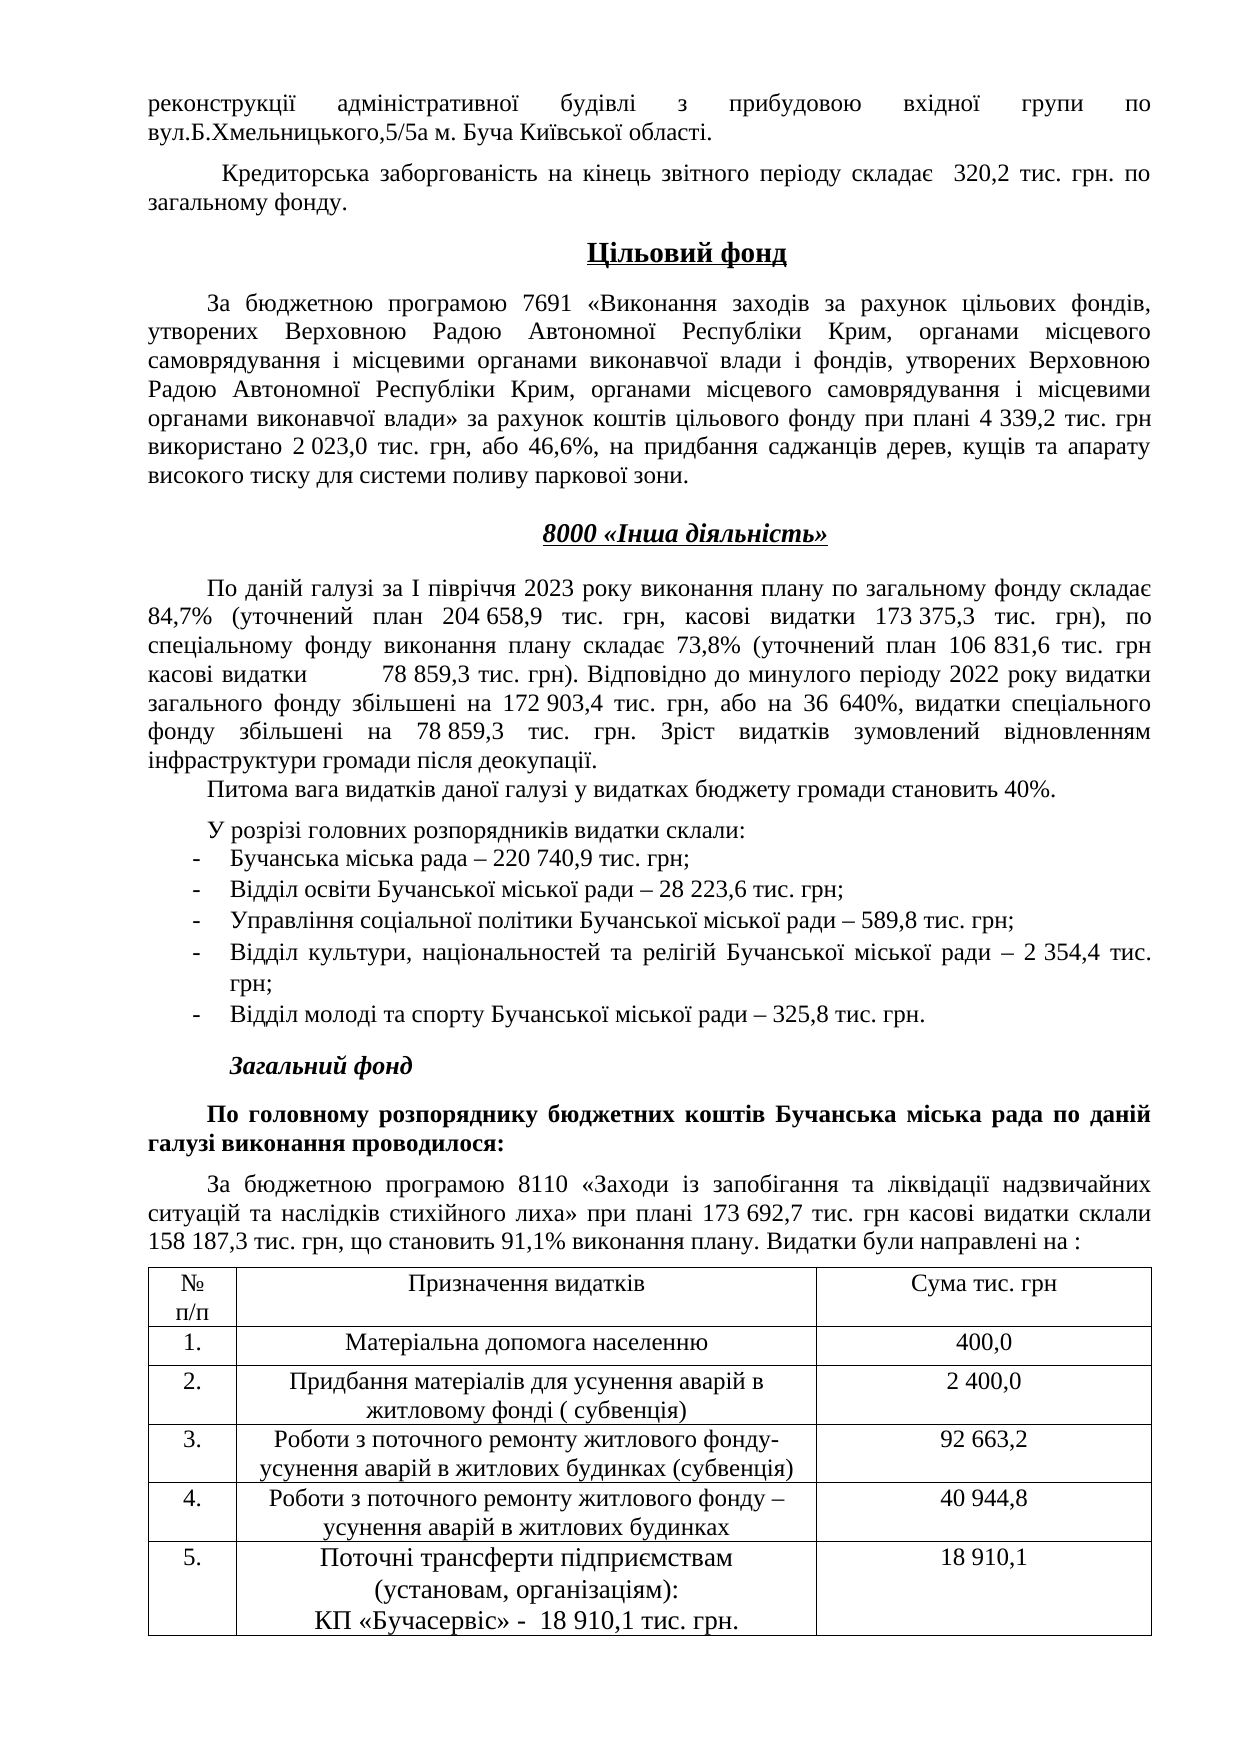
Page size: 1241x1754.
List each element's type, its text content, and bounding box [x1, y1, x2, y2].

list Бучанська міська рада – 220 740,9 тис. грн; [192, 843, 1152, 872]
list Загальний фонд [229, 1050, 1152, 1080]
table_cell Роботи з поточного ремонту житлового фонду –усунення аварій в житлових будинках [237, 1483, 816, 1541]
table_cell 40 944,8 [817, 1483, 1151, 1541]
text У розрізі головних розпорядників видатки склали: [148, 815, 1152, 843]
table_header Призначення видатків [237, 1268, 816, 1326]
list Управління соціальної політики Бучанської міської ради – 589,8 тис. грн; [192, 906, 1152, 934]
table_cell Поточні трансферти підприємствам (установам, організаціям): КП «Бучасервіс» - 18 910,1 тис. грн. [237, 1542, 816, 1635]
text Питома вага видатків даної галузі у видатках бюджету громади становить 40%. [148, 774, 1152, 803]
table_cell Придбання матеріалів для усунення аварій в житловому фонді ( субвенція) [237, 1366, 816, 1423]
table_cell Матеріальна допомога населенню [237, 1327, 816, 1365]
table_cell 400,0 [817, 1327, 1151, 1365]
table_cell 1. [149, 1327, 236, 1365]
table_cell 18 910,1 [817, 1542, 1151, 1635]
text За бюджетною програмою 7691 «Виконання заходів за рахунок цільових фондів, утворених Верховною Радою Автономної Республіки Крим, органами місцевого самоврядування і місцевими органами виконавчої влади і фондів, утворених Верховною Радою Автономної Республіки Крим, органами місцевого самоврядування і місцевими органами виконавчої влади» за рахунок коштів цільового фонду при плані 4 339,2 тис. грн використано 2 023,0 тис. грн, або 46,6%, на придбання саджанців дерев, кущів та апарату високого тиску для системи поливу паркової зони. [148, 288, 1152, 489]
list Відділ освіти Бучанської міської ради – 28 223,6 тис. грн; [192, 874, 1152, 903]
text Цільовий фонд [148, 235, 1152, 268]
table_header Сума тис. грн [817, 1268, 1151, 1326]
table_header № п/п [149, 1268, 236, 1326]
table_cell 2. [149, 1366, 236, 1423]
table_cell 5. [149, 1542, 236, 1635]
text По головному розпоряднику бюджетних коштів Бучанська міська рада по даній галузі виконання проводилося: [148, 1099, 1152, 1157]
table_cell 4. [149, 1483, 236, 1541]
list Відділ молоді та спорту Бучанської міської ради – 325,8 тис. грн. [192, 999, 1152, 1027]
table_cell 92 663,2 [817, 1425, 1151, 1482]
table_cell 3. [149, 1425, 236, 1482]
text 8000 «Інша діяльність» [148, 518, 1152, 549]
table_cell 2 400,0 [817, 1366, 1151, 1423]
list Відділ культури, національностей та релігій Бучанської міської ради – 2 354,4 тис. грн; [192, 937, 1152, 996]
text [148, 88, 1152, 146]
table_cell Роботи з поточного ремонту житлового фонду-усунення аварій в житлових будинках (субвенція) [237, 1425, 816, 1482]
text По даній галузі за I півріччя 2023 року виконання плану по загальному фонду складає 84,7% (уточнений план 204 658,9 тис. грн, касові видатки 173 375,3 тис. грн), по спеціальному фонду виконання плану складає 73,8% (уточнений план 106 831,6 тис. грн касові видатки 78 859,3 тис. грн). Відповідно до минулого періоду 2022 року видатки загального фонду збільшені на 172 903,4 тис. грн, або на 36 640%, видатки спеціального фонду збільшені на 78 859,3 тис. грн. Зріст видатків зумовлений відновленням інфраструктури громади після деокупації. [148, 573, 1152, 774]
text Кредиторська заборгованість на кінець звітного періоду складає 320,2 тис. грн. по загальному фонду. [148, 158, 1152, 216]
text За бюджетною програмою 8110 «Заходи із запобігання та ліквідації надзвичайних ситуацій та наслідків стихійного лиха» при плані 173 692,7 тис. грн касові видатки склали 158 187,3 тис. грн, що становить 91,1% виконання плану. Видатки були направлені на : [148, 1169, 1152, 1255]
